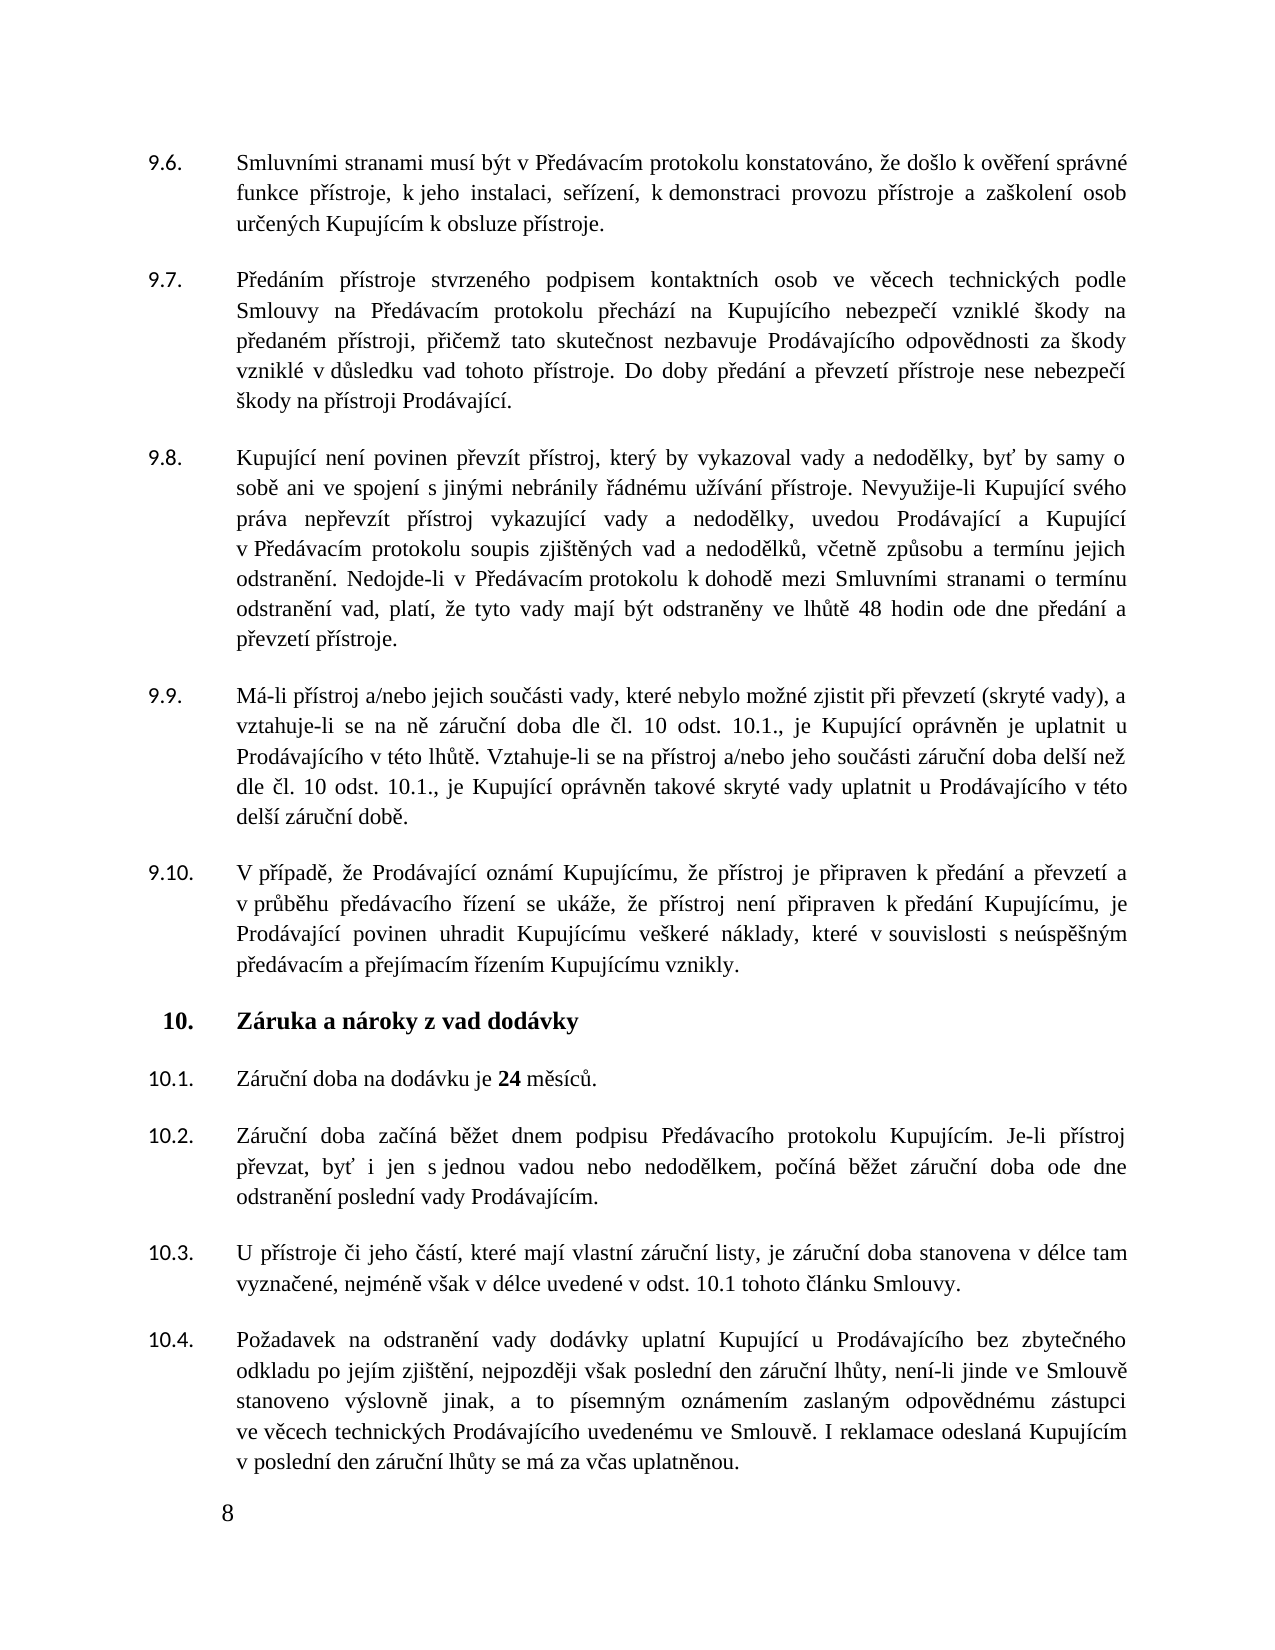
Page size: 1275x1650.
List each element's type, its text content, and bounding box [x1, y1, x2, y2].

subtitle Předáním přístroje stvrzeného podpisem kontaktních osob ve věcech technických podle Smlouvy na Předávacím protokolu přechází na Kupujícího nebezpečí vzniklé škody na předaném přístroji, přičemž tato skutečnost nezbavuje Prodávajícího odpovědnosti za škody vzniklé v důsledku vad tohoto přístroje. Do doby předání a převzetí přístroje nese nebezpečí škody na přístroji Prodávající. [148, 265, 1127, 414]
subtitle Záruka a nároky z vad dodávky [162, 1006, 1127, 1035]
subtitle U přístroje či jeho částí, které mají vlastní záruční listy, je záruční doba stanovena v délce tam vyznačené, nejméně však v délce uvedené v odst. 10.1 tohoto článku Smlouvy. [148, 1238, 1127, 1297]
subtitle Kupující není povinen převzít přístroj, který by vykazoval vady a nedodělky, byť by samy o sobě ani ve spojení s jinými nebránily řádnému užívání přístroje. Nevyužije-li Kupující svého práva nepřevzít přístroj vykazující vady a nedodělky, uvedou Prodávající a Kupující v Předávacím protokolu soupis zjištěných vad a nedodělků, včetně způsobu a termínu jejich odstranění. Nedojde-li v Předávacím protokolu k dohodě mezi Smluvními stranami o termínu odstranění vad, platí, že tyto vady mají být odstraněny ve lhůtě 48 hodin ode dne předání a převzetí přístroje. [148, 443, 1127, 652]
subtitle Záruční doba na dodávku je 24 měsíců. [148, 1064, 1127, 1092]
subtitle Záruční doba začíná běžet dnem podpisu Předávacího protokolu Kupujícím. Je-li přístroj převzat, byť i jen s jednou vadou nebo nedodělkem, počíná běžet záruční doba ode dne odstranění poslední vady Prodávajícím. [148, 1121, 1127, 1209]
subtitle V případě, že Prodávající oznámí Kupujícímu, že přístroj je připraven k předání a převzetí a v průběhu předávacího řízení se ukáže, že přístroj není připraven k předání Kupujícímu, je Prodávající povinen uhradit Kupujícímu veškeré náklady, které v souvislosti s neúspěšným předávacím a přejímacím řízením Kupujícímu vznikly. [148, 858, 1127, 977]
subtitle Smluvními stranami musí být v Předávacím protokolu konstatováno, že došlo k ověření správné funkce přístroje, k jeho instalaci, seřízení, k demonstraci provozu přístroje a zaškolení osob určených Kupujícím k obsluze přístroje. [148, 148, 1127, 236]
subtitle Má-li přístroj a/nebo jejich součásti vady, které nebylo možné zjistit při převzetí (skryté vady), a vztahuje-li se na ně záruční doba dle čl. 10 odst. 10.1., je Kupující oprávněn je uplatnit u Prodávajícího v této lhůtě. Vztahuje-li se na přístroj a/nebo jeho součásti záruční doba delší než dle čl. 10 odst. 10.1., je Kupující oprávněn takové skryté vady uplatnit u Prodávajícího v této delší záruční době. [148, 681, 1127, 829]
subtitle Požadavek na odstranění vady dodávky uplatní Kupující u Prodávajícího bez zbytečného odkladu po jejím zjištění, nejpozději však poslední den záruční lhůty, není-li jinde ve Smlouvě stanoveno výslovně jinak, a to písemným oznámením zaslaným odpovědnému zástupci ve věcech technických Prodávajícího uvedenému ve Smlouvě. I reklamace odeslaná Kupujícím v poslední den záruční lhůty se má za včas uplatněnou. [148, 1326, 1127, 1474]
